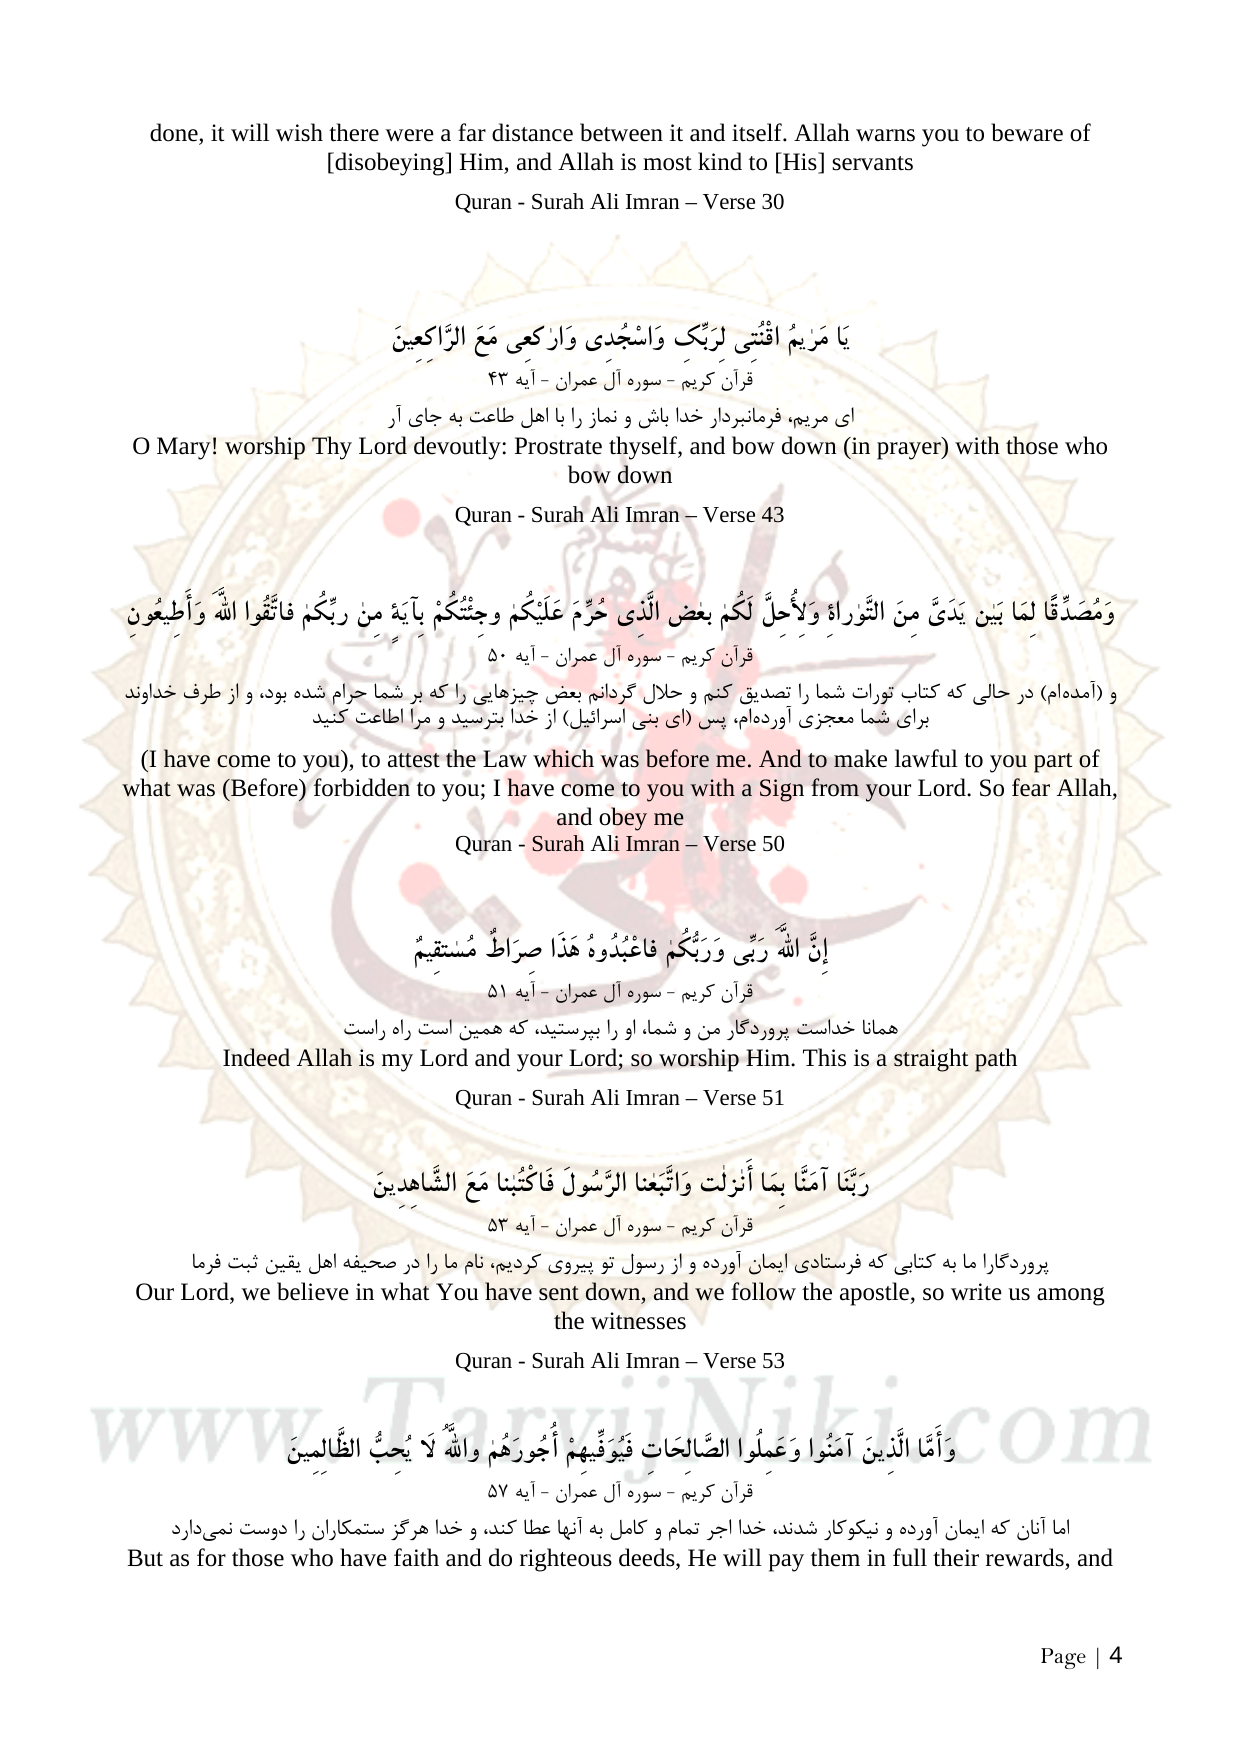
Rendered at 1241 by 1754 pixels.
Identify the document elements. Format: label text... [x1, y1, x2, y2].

text و (آمده‌ام) در حالی که کتاب تورات شما را تصدیق کنم و حلال گردانم بعض چیزهایی را که بر شما حرام شده بود، و از طرف خداوند برای شما معجزی آورده‌ام، پس (ای بنی اسرائیل) از خدا بترسید و مرا اطاعت کنید [118, 682, 1122, 732]
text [118, 118, 1122, 176]
text قرآن کریم - سوره آل عمران - آیه 51 [118, 983, 1122, 1006]
text Quran - Surah Ali Imran – Verse 51 [118, 1084, 1122, 1111]
text Quran - Surah Ali Imran – Verse 43 وَمُصَدِّقًا لِمَا بَيْنَ يَدَيَّ مِنَ التَّوْرَاةِ وَلِأُحِلَّ لَكُمْ بَعْضَ الَّذِي حُرِّمَ عَلَيْكُمْ وَجِئْتُكُمْ بِآيَةٍ مِنْ رَبِّكُمْ فَاتَّقُوا اللَّهَ وَأَطِيعُونِ [118, 501, 1122, 634]
text Quran - Surah Ali Imran – Verse 53 [118, 1347, 1122, 1374]
text (I have come to you), to attest the Law which was before me. And to make lawful to you part of what was (Before) forbidden to you; I have come to you with a Sign from your Lord. So fear Allah, and obey me Quran - Surah Ali Imran – Verse 50 [118, 744, 1122, 857]
text ای مریم، فرمانبردار خدا باش و نماز را با اهل طاعت به جای آر O Mary! worship Thy Lord devoutly: Prostrate thyself, and bow down (in prayer) with those who bow down [118, 406, 1122, 489]
text قرآن کریم - سوره آل عمران - آیه 53 [118, 1217, 1122, 1240]
text قرآن کریم - سوره آل عمران - آیه 57 [118, 1483, 1122, 1506]
text پروردگارا ما به کتابی که فرستادی ایمان آورده و از رسول تو پیروی کردیم، نام ما را در صحیفه اهل یقین ثبت فرما Our Lord, we believe in what You have sent down, and we follow the apostle, so write us among the witnesses [118, 1252, 1122, 1335]
text وَأَمَّا الَّذِينَ آمَنُوا وَعَمِلُوا الصَّالِحَاتِ فَيُوَفِّيهِمْ أُجُورَهُمْ وَاللَّهُ لَا يُحِبُّ الظَّالِمِينَ [118, 1386, 1122, 1470]
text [118, 1518, 1122, 1572]
text قرآن کریم - سوره آل عمران - آیه 50 [118, 646, 1122, 669]
text رَبَّنَا آمَنَّا بِمَا أَنْزَلْتَ وَاتَّبَعْنَا الرَّسُولَ فَاكْتُبْنَا مَعَ الشَّاهِدِينَ [118, 1123, 1122, 1204]
text إِنَّ اللَّهَ رَبِّي وَرَبُّكُمْ فَاعْبُدُوهُ هَذَا صِرَاطٌ مُسْتَقِيمٌ [118, 869, 1122, 970]
text همانا خداست پروردگار من و شما، او را بپرستید، که همین است راه راست Indeed Allah is my Lord and your Lord; so worship Him. This is a straight path [118, 1018, 1122, 1072]
text قرآن کریم - سوره آل عمران - آیه 43 [118, 371, 1122, 394]
text Quran - Surah Ali Imran – Verse 30 يَا مَرْيَمُ اقْنُتِي لِرَبِّكِ وَاسْجُدِي وَارْكَعِي مَعَ الرَّاكِعِينَ [118, 188, 1122, 358]
